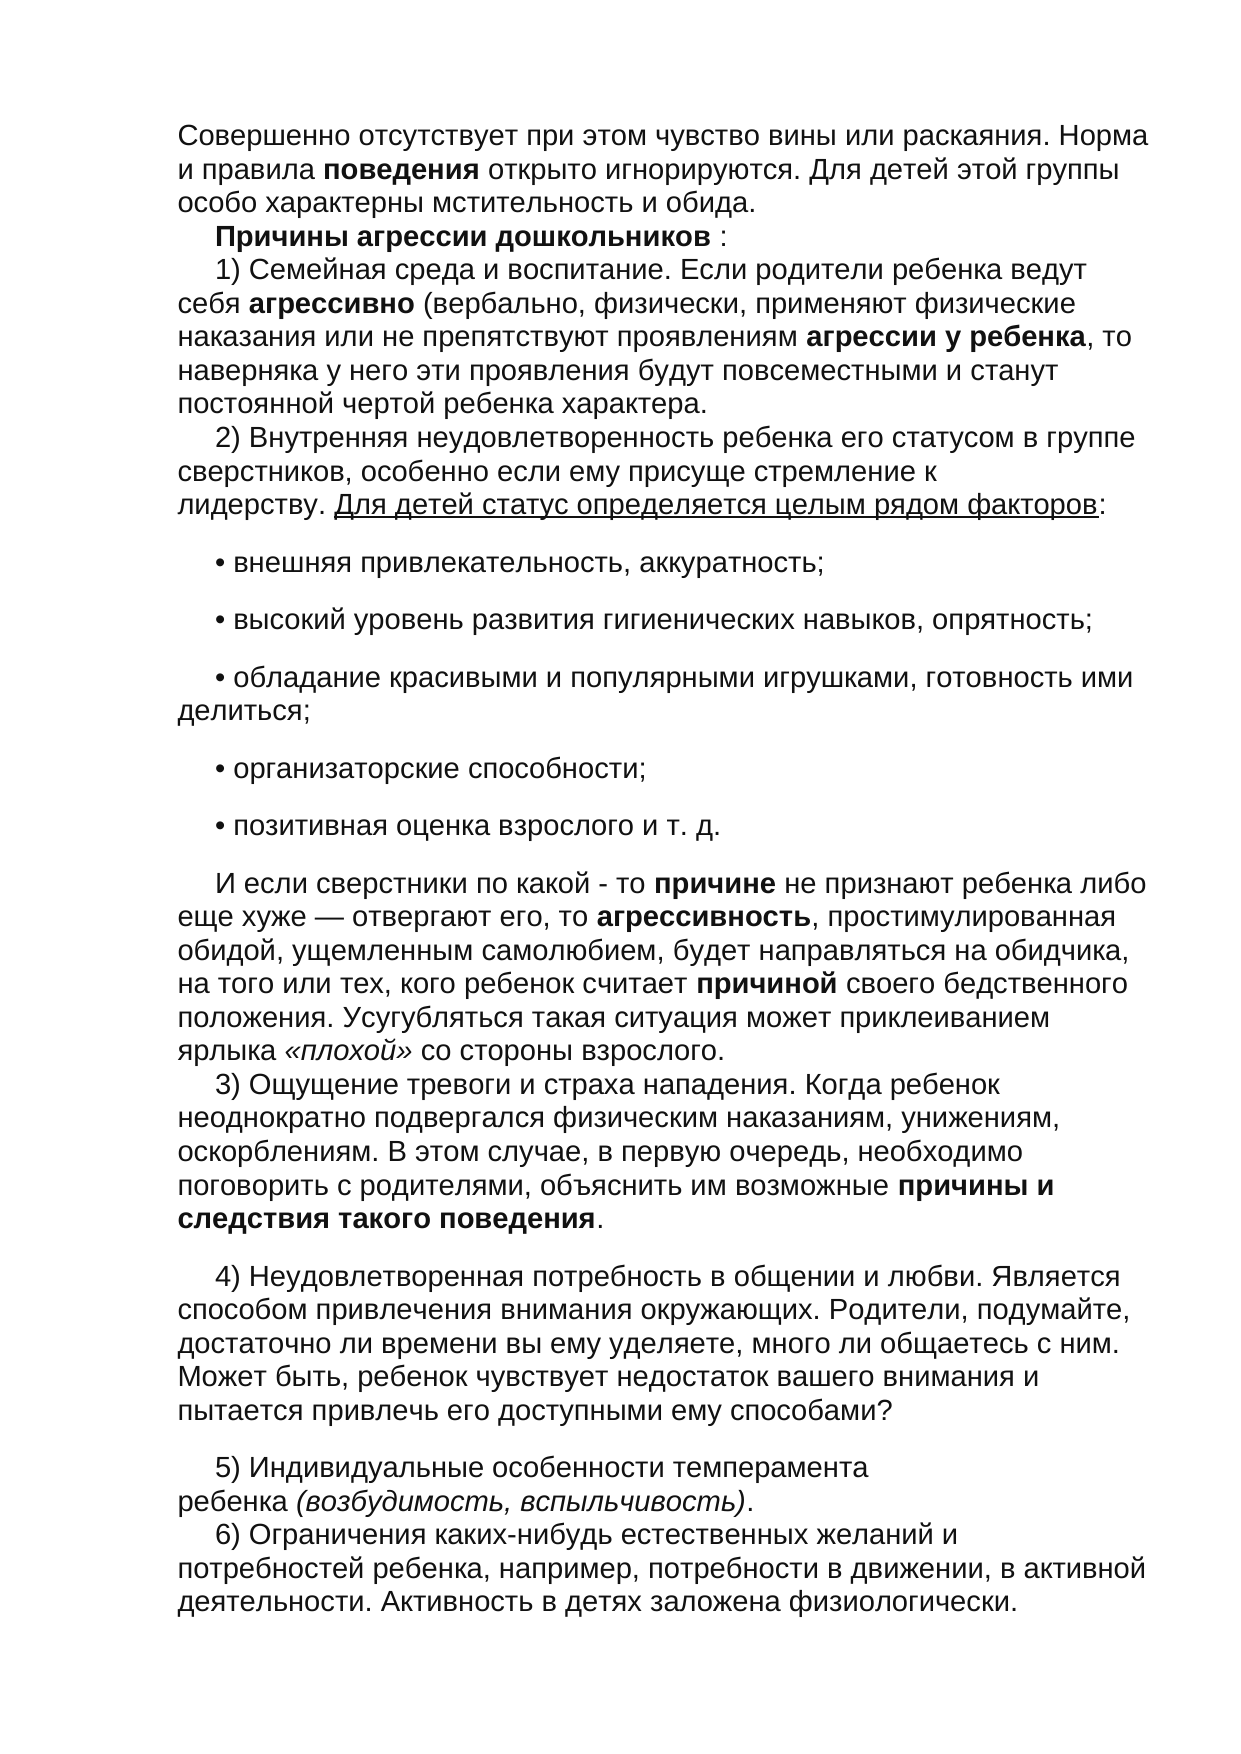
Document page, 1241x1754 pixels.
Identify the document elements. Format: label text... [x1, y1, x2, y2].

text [177, 1517, 1152, 1618]
text • внешняя привлекательность, аккуратность; [177, 544, 1152, 578]
text 3) Ощущение тревоги и страха нападения. Когда ребенок неоднократно подвергался физическим наказаниям, унижениям, оскорблениям. В этом случае, в первую очередь, необходимо поговорить с родителями, объяснить им возможные причины и следствия такого поведения. [177, 1067, 1152, 1234]
text • обладание красивыми и популярными игрушками, готовность ими делиться; [177, 659, 1152, 727]
text 1) Семейная среда и воспитание. Если родители ребенка ведут себя агрессивно (вербально, физически, применяют физические наказания или не препятствуют проявлениям агрессии у ребенка, то наверняка у него эти проявления будут повсеместными и станут постоянной чертой ребенка характера. [177, 252, 1152, 420]
text 5) Индивидуальные особенности темперамента ребенка (возбудимость, вспыльчивость). [177, 1450, 1152, 1517]
text • организаторские способности; [177, 751, 1152, 784]
text • позитивная оценка взрослого и т. д. [177, 808, 1152, 842]
text Причины агрессии дошкольников : [177, 219, 1152, 252]
text 4) Неудовлетворенная потребность в общении и любви. Является способом привлечения внимания окружающих. Родители, подумайте, достаточно ли времени вы ему уделяете, много ли общаетесь с ним. Может быть, ребенок чувствует недостаток вашего внимания и пытается привлечь его доступными ему способами? [177, 1258, 1152, 1426]
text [177, 118, 1152, 219]
text • высокий уровень развития гигиенических навыков, опрятность; [177, 602, 1152, 636]
text И если сверстники по какой - то причине не признают ребенка либо еще хуже — отвергают его, то агрессивность, простимулированная обидой, ущемленным самолюбием, будет направляться на обидчика, на того или тех, кого ребенок считает причиной своего бедственного положения. Усугубляться такая ситуация может приклеиванием ярлыка «плохой» со стороны взрослого. [177, 866, 1152, 1067]
text 2) Внутренняя неудовлетворенность ребенка его статусом в группе сверстников, особенно если ему присуще стремление к лидерству. Для детей статус определяется целым рядом факторов: [177, 420, 1152, 521]
